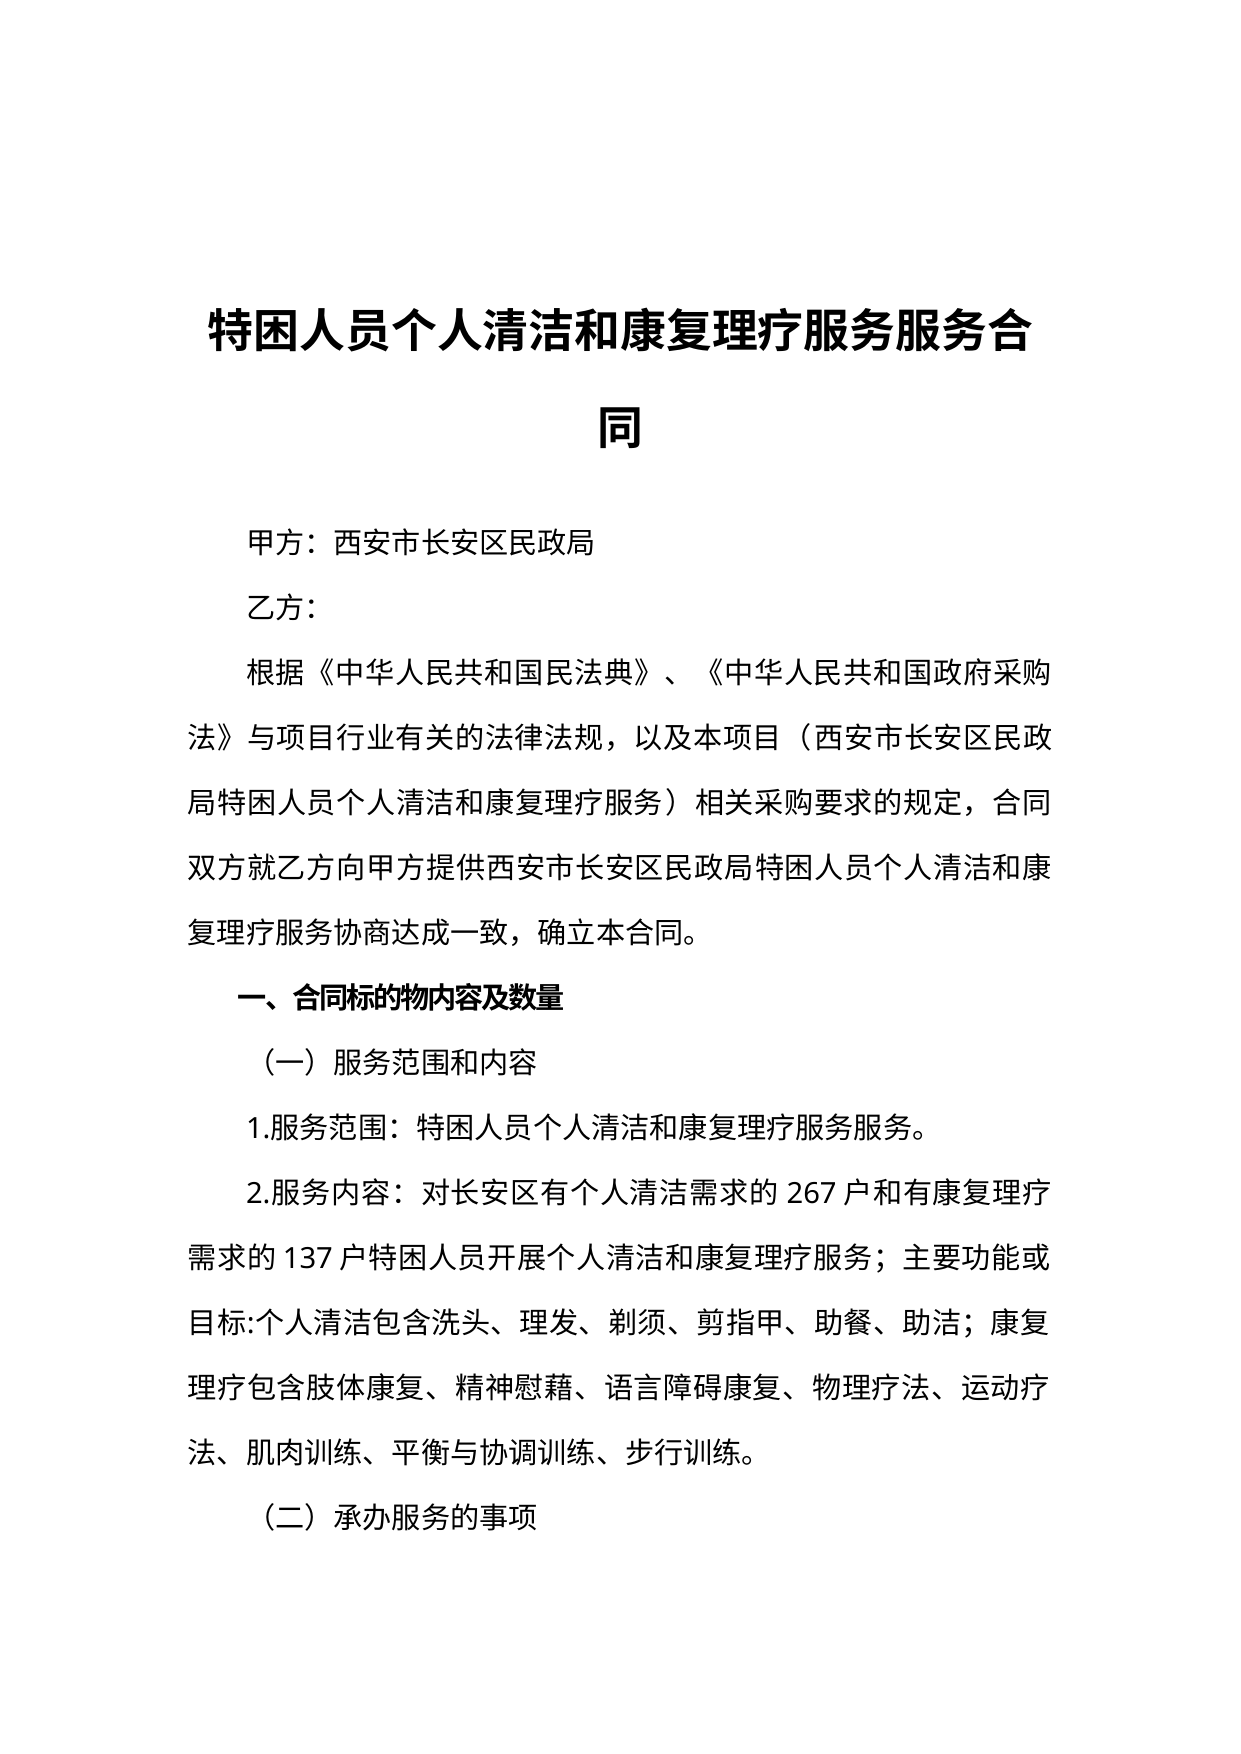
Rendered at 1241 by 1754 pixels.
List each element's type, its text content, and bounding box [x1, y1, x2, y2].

subtitle 特困人员个人清洁和康复理疗服务服务合同 [187, 279, 1053, 474]
text 2.服务内容：对长安区有个人清洁需求的267户和有康复理疗需求的137户特困人员开展个人清洁和康复理疗服务；主要功能或目标:个人清洁包含洗头、理发、剃须、剪指甲、助餐、助洁；康复理疗包含肢体康复、精神慰藉、语言障碍康复、物理疗法、运动疗法、肌肉训练、平衡与协调训练、步行训练。 [187, 1158, 1053, 1483]
text 乙方： [187, 573, 1053, 638]
text 1.服务范围：特困人员个人清洁和康复理疗服务服务。 [187, 1093, 1053, 1158]
text 甲方：西安市长安区民政局 [187, 508, 1053, 573]
text （二）承办服务的事项 [187, 1483, 1053, 1548]
text 根据《中华人民共和国民法典》、《中华人民共和国政府采购法》与项目行业有关的法律法规，以及本项目（西安市长安区民政局特困人员个人清洁和康复理疗服务）相关采购要求的规定，合同双方就乙方向甲方提供西安市长安区民政局特困人员个人清洁和康复理疗服务协商达成一致，确立本合同。 [187, 638, 1053, 963]
text （一）服务范围和内容 [187, 1028, 1053, 1093]
text 一、合同标的物内容及数量 [187, 963, 1053, 1028]
